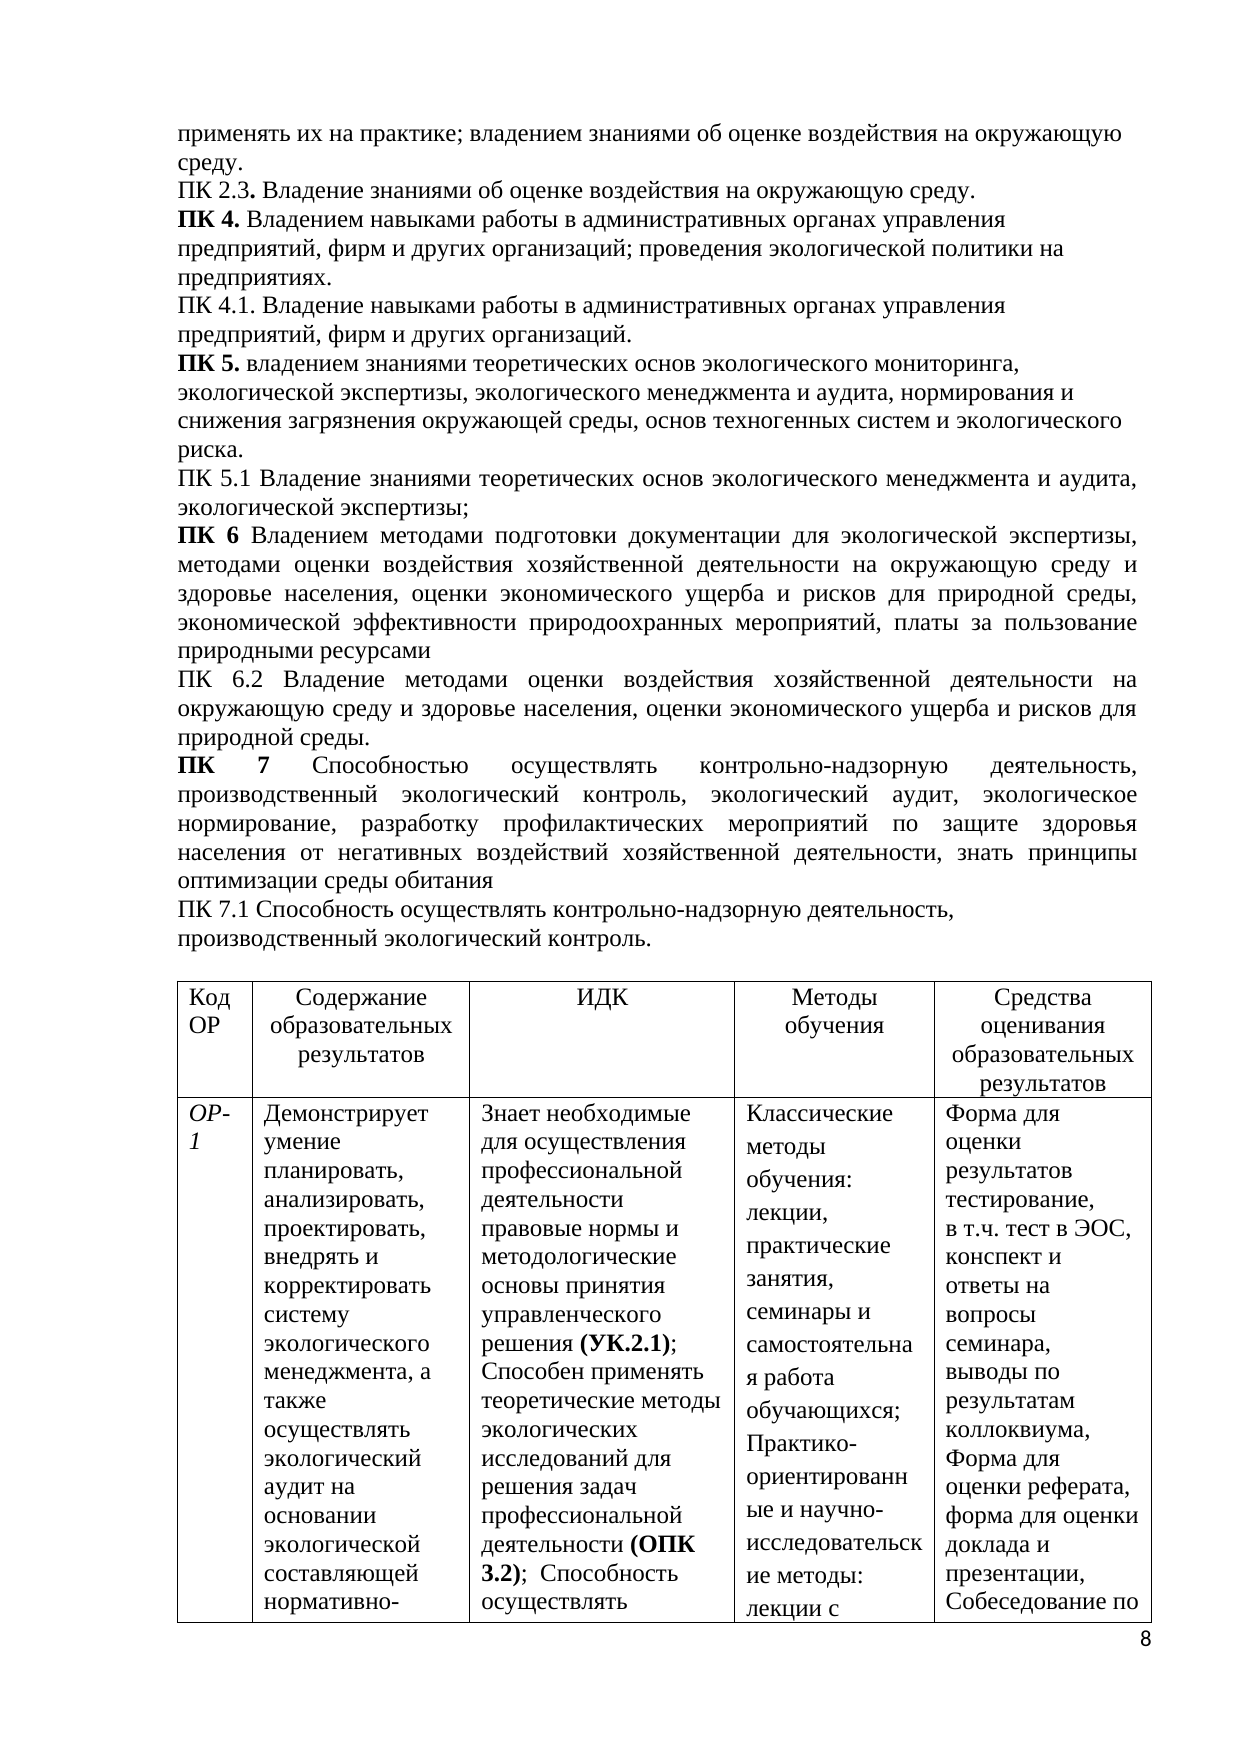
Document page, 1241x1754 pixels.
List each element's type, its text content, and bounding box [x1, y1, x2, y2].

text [177, 118, 1152, 176]
text ПК 6 Владением методами подготовки документации для экологической экспертизы, методами оценки воздействия хозяйственной деятельности на окружающую среду и здоровье населения, оценки экономического ущерба и рисков для природной среды, экономической эффективности природоохранных мероприятий, платы за пользование природными ресурсами [177, 521, 1138, 664]
text ПК 6.2 Владение методами оценки воздействия хозяйственной деятельности на окружающую среду и здоровье населения, оценки экономического ущерба и рисков для природной среды. [177, 664, 1138, 751]
text ПК 5. владением знаниями теоретических основ экологического мониторинга, экологической экспертизы, экологического менеджмента и аудита, нормирования и снижения загрязнения окружающей среды, основ техногенных систем и экологического риска. [177, 348, 1152, 463]
text ПК 2.3. Владение знаниями об оценке воздействия на окружающую среду. [177, 176, 1152, 204]
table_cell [935, 1098, 1151, 1622]
table_header Средства оценивания образовательных результатов [935, 982, 1151, 1097]
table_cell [470, 1098, 734, 1622]
text ПК 7 Способностью осуществлять контрольно-надзорную деятельность, производственный экологический контроль, экологический аудит, экологическое нормирование, разработку профилактических мероприятий по защите здоровья населения от негативных воздействий хозяйственной деятельности, знать принципы оптимизации среды обитания [177, 751, 1138, 894]
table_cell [253, 1098, 469, 1622]
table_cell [735, 1098, 934, 1622]
table_header Методы обучения [735, 982, 934, 1097]
text ПК 4.1. Владение навыками работы в административных органах управления предприятий, фирм и других организаций. [177, 291, 1152, 348]
text ПК 4. Владением навыками работы в административных органах управления предприятий, фирм и других организаций; проведения экологической политики на предприятиях. [177, 204, 1152, 291]
text ПК 5.1 Владение знаниями теоретических основ экологического менеджмента и аудита, экологической экспертизы; [177, 463, 1138, 521]
table_header ИДК [470, 982, 734, 1097]
text ПК 7.1 Способность осуществлять контрольно-надзорную деятельность, производственный экологический контроль. [177, 894, 1152, 952]
table_header Содержание образовательных результатов [253, 982, 469, 1097]
table_header Код ОР [178, 982, 252, 1097]
table_cell ОР-1 [178, 1098, 252, 1622]
